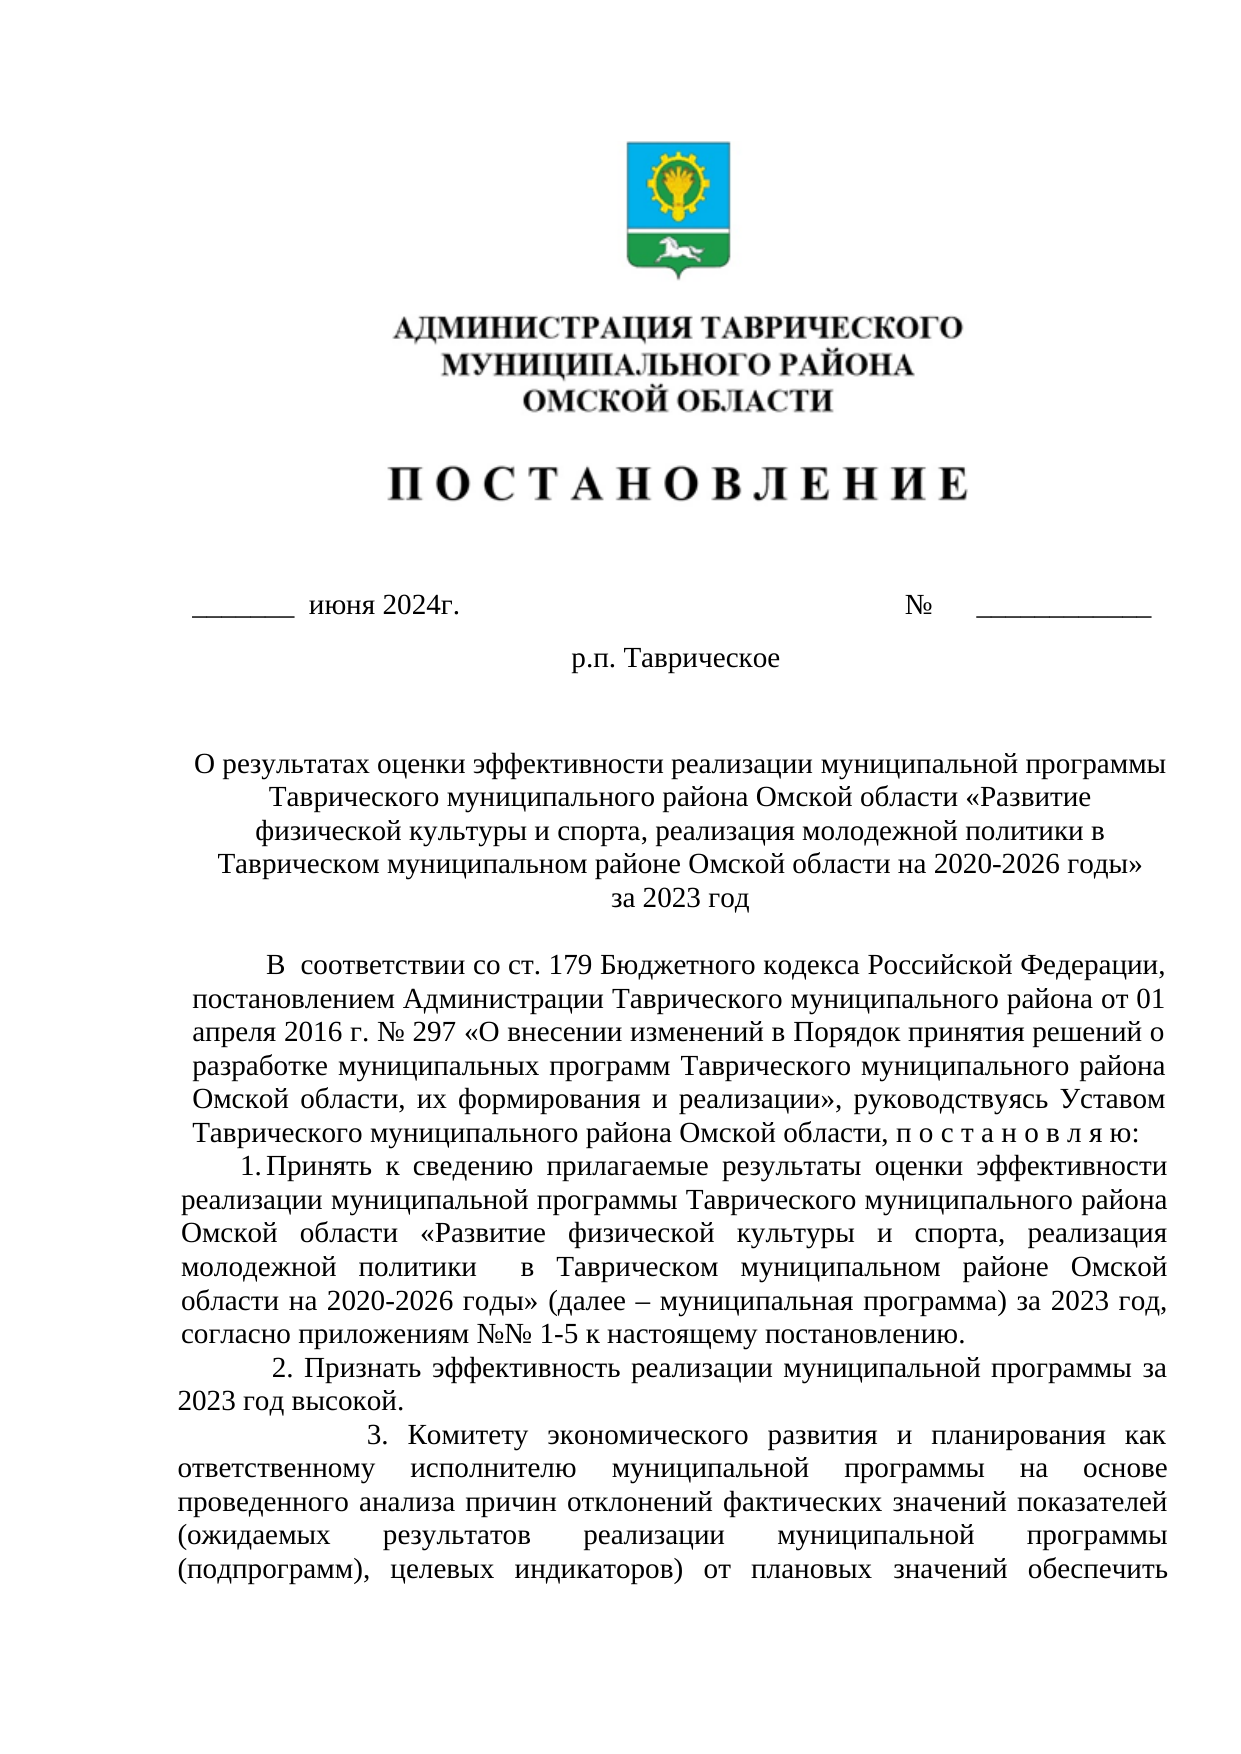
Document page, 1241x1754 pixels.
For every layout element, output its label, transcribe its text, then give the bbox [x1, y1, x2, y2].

text В соответствии со ст. 179 Бюджетного кодекса Российской Федерации, постановлением Администрации Таврического муниципального района от 01 апреля 2016 г. № 297 «О внесении изменений в Порядок принятия решений о разработке муниципальных программ Таврического муниципального района Омской области, их формирования и реализации», руководствуясь Уставом Таврического муниципального района Омской области, п о с т а н о в л я ю: [192, 947, 1166, 1148]
text 2. Признать эффективность реализации муниципальной программы за 2023 год высокой. [177, 1350, 1168, 1417]
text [177, 1417, 1168, 1584]
text _______ июня 2024г. № ____________ [192, 587, 1181, 621]
text О результатах оценки эффективности реализации муниципальной программы Таврического муниципального района Омской области «Развитие физической культуры и спорта, реализация молодежной политики в Таврическом муниципальном районе Омской области на 2020-2026 годы» [192, 746, 1168, 880]
text р.п. Таврическое [192, 640, 1181, 674]
list Принять к сведению прилагаемые результаты оценки эффективности реализации муниципальной программы Таврического муниципального района Омской области «Развитие физической культуры и спорта, реализация молодежной политики в Таврическом муниципальном районе Омской области на 2020-2026 годы» (далее – муниципальная программа) за 2023 год, согласно приложениям №№ 1-5 к настоящему постановлению. [181, 1148, 1168, 1350]
text за 2023 год [192, 880, 1168, 914]
